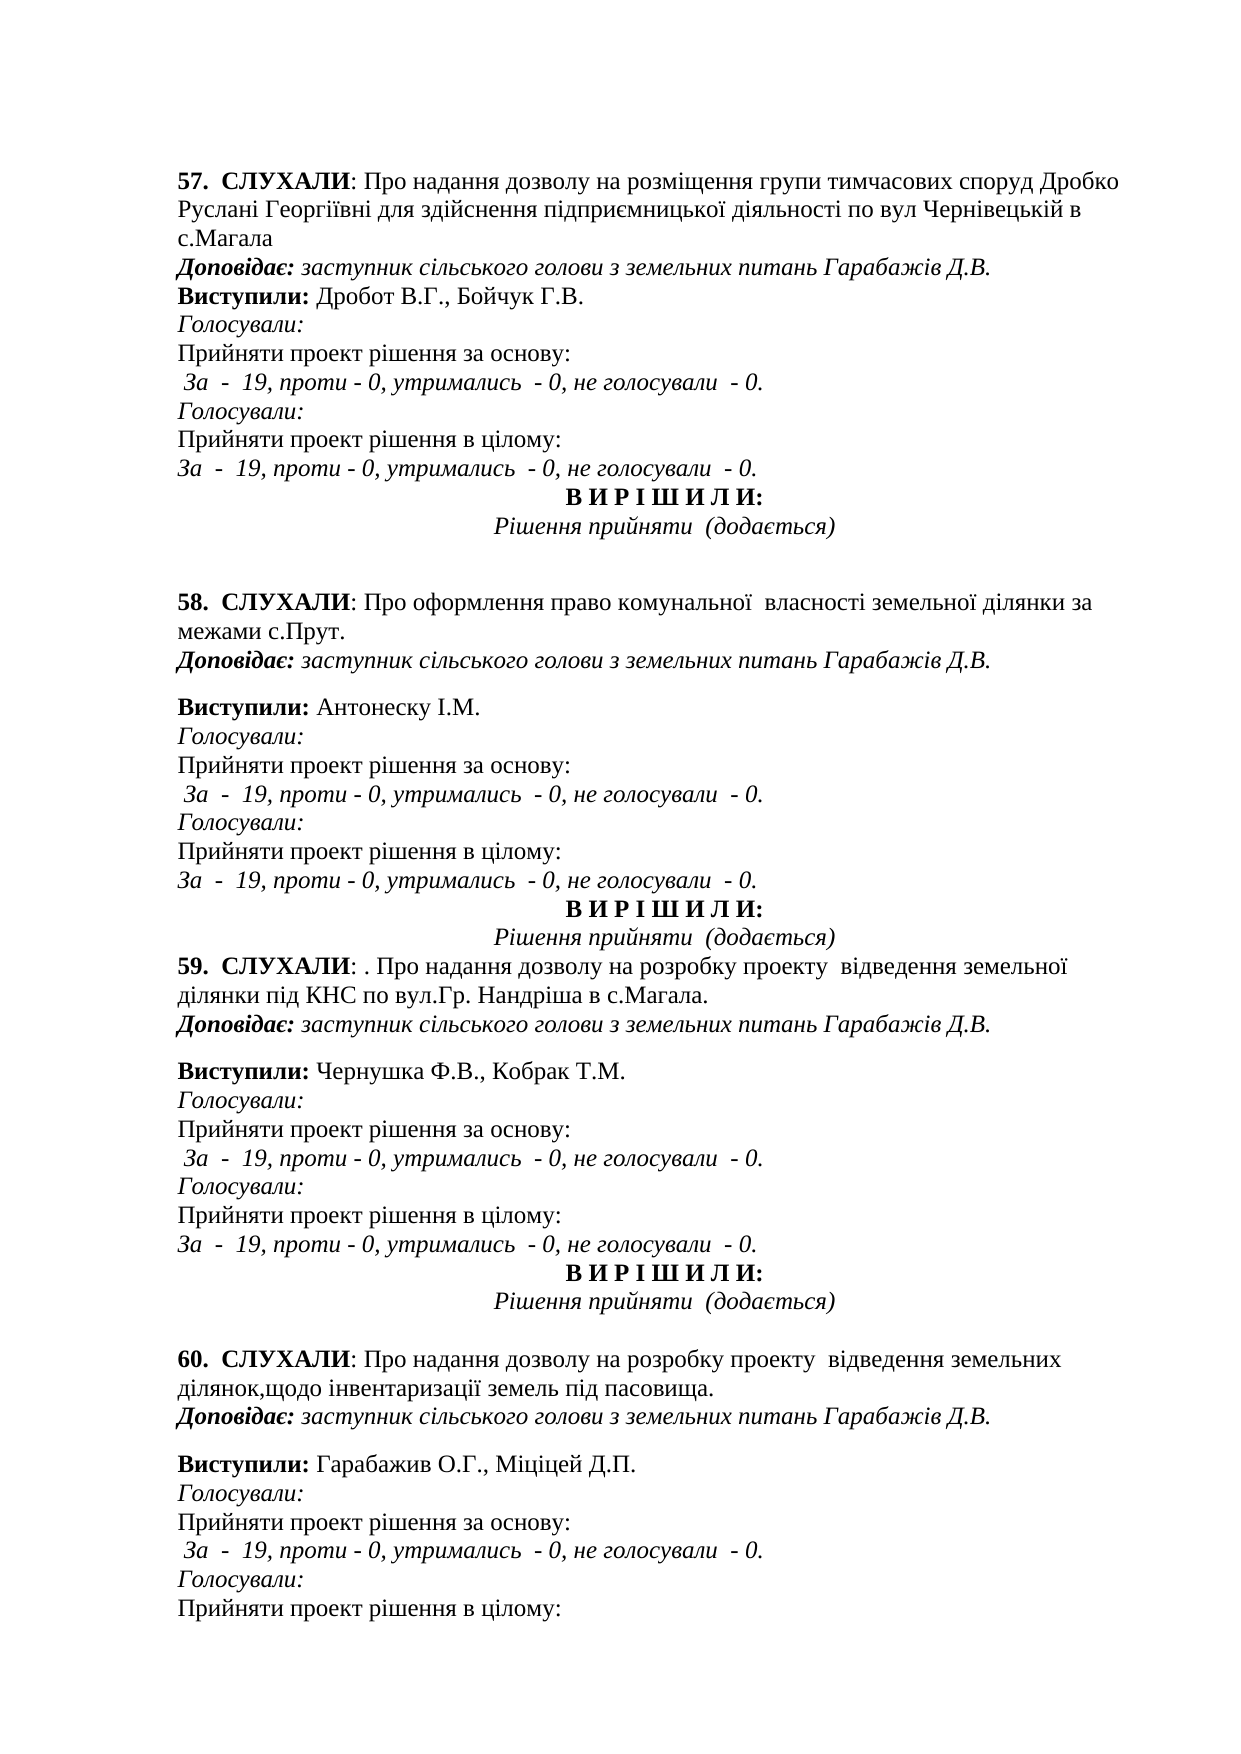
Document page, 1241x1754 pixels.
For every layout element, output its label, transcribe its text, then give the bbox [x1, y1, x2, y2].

text Голосували: [177, 396, 1152, 424]
text Рішення прийняти (додається) [177, 1286, 1152, 1315]
text Голосували: [177, 1478, 1152, 1507]
text Голосували: [177, 1171, 1152, 1200]
text В И Р І Ш И Л И: [177, 482, 1152, 511]
text За - 19, проти - 0, утримались - 0, не голосували - 0. [177, 453, 1152, 482]
text Прийняти проект рішення за основу: [177, 1507, 1152, 1535]
text За - 19, проти - 0, утримались - 0, не голосували - 0. [177, 779, 1152, 807]
text Прийняти проект рішення в цілому: [177, 1593, 1152, 1622]
text Прийняти проект рішення за основу: [177, 750, 1152, 779]
text За - 19, проти - 0, утримались - 0, не голосували - 0. [177, 1143, 1152, 1171]
text Прийняти проект рішення в цілому: [177, 1200, 1152, 1229]
text Доповідає: заступник сільського голови з земельних питань Гарабажів Д.В. [177, 1401, 1152, 1430]
text Голосували: [177, 807, 1152, 836]
text За - 19, проти - 0, утримались - 0, не голосували - 0. [177, 1229, 1152, 1258]
text Прийняти проект рішення за основу: [177, 338, 1152, 367]
text Голосували: [177, 1085, 1152, 1114]
text Голосували: [177, 1564, 1152, 1593]
text Виступили: Антонеску І.М. [177, 692, 1152, 721]
text 58. СЛУХАЛИ: Про оформлення право комунальної власності земельної ділянки за межами с.Прут. [177, 587, 1152, 645]
text В И Р І Ш И Л И: [177, 1258, 1152, 1286]
text 59. СЛУХАЛИ: . Про надання дозволу на розробку проекту відведення земельної ділянки під КНС по вул.Гр. Нандріша в с.Магала. [177, 951, 1152, 1009]
text За - 19, проти - 0, утримались - 0, не голосували - 0. [177, 865, 1152, 894]
text Прийняти проект рішення в цілому: [177, 836, 1152, 865]
text Виступили: Дробот В.Г., Бойчук Г.В. [177, 281, 1152, 309]
text Доповідає: заступник сільського голови з земельних питань Гарабажів Д.В. [177, 252, 1152, 281]
text За - 19, проти - 0, утримались - 0, не голосували - 0. [177, 367, 1152, 396]
text Голосували: [177, 721, 1152, 750]
text Доповідає: заступник сільського голови з земельних питань Гарабажів Д.В. [177, 645, 1152, 673]
text 57. СЛУХАЛИ: Про надання дозволу на розміщення групи тимчасових споруд Дробко Руслані Георгіївні для здійснення підприємницької діяльності по вул Чернівецькій в с.Магала [177, 166, 1152, 252]
text Доповідає: заступник сільського голови з земельних питань Гарабажів Д.В. [177, 1009, 1152, 1037]
text Рішення прийняти (додається) [177, 922, 1152, 951]
text Прийняти проект рішення за основу: [177, 1114, 1152, 1143]
text Виступили: Гарабажив О.Г., Міціцей Д.П. [177, 1449, 1152, 1478]
text Прийняти проект рішення в цілому: [177, 424, 1152, 453]
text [177, 1535, 1152, 1564]
text Виступили: Чернушка Ф.В., Кобрак Т.М. [177, 1056, 1152, 1085]
text 60. СЛУХАЛИ: Про надання дозволу на розробку проекту відведення земельних ділянок,щодо інвентаризації земель під пасовища. [177, 1344, 1152, 1401]
text В И Р І Ш И Л И: [177, 894, 1152, 922]
text Голосували: [177, 309, 1152, 338]
text Рішення прийняти (додається) [177, 511, 1152, 539]
